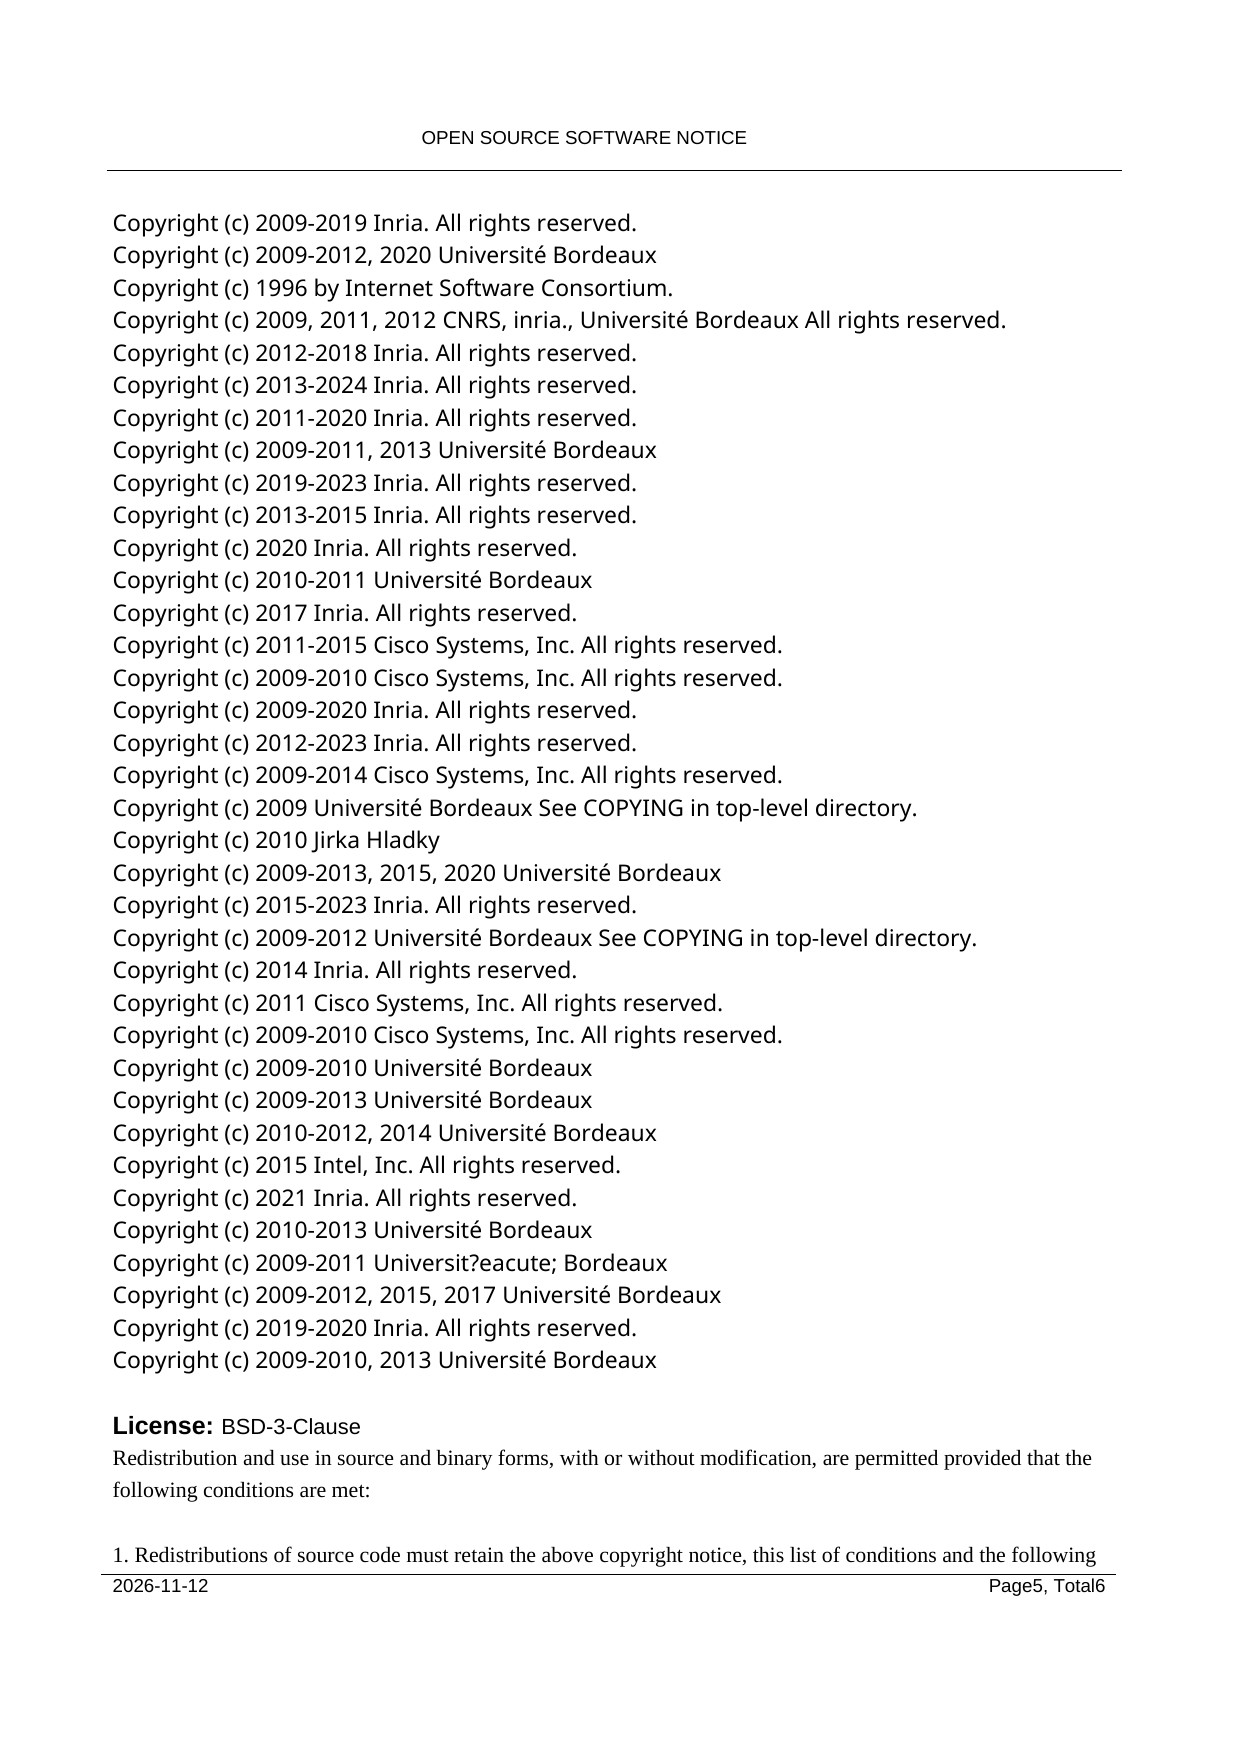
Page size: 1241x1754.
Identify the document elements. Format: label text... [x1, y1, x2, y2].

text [112, 1441, 1128, 1571]
text License: BSD-3-Clause [112, 1409, 1128, 1441]
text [112, 206, 1128, 1409]
